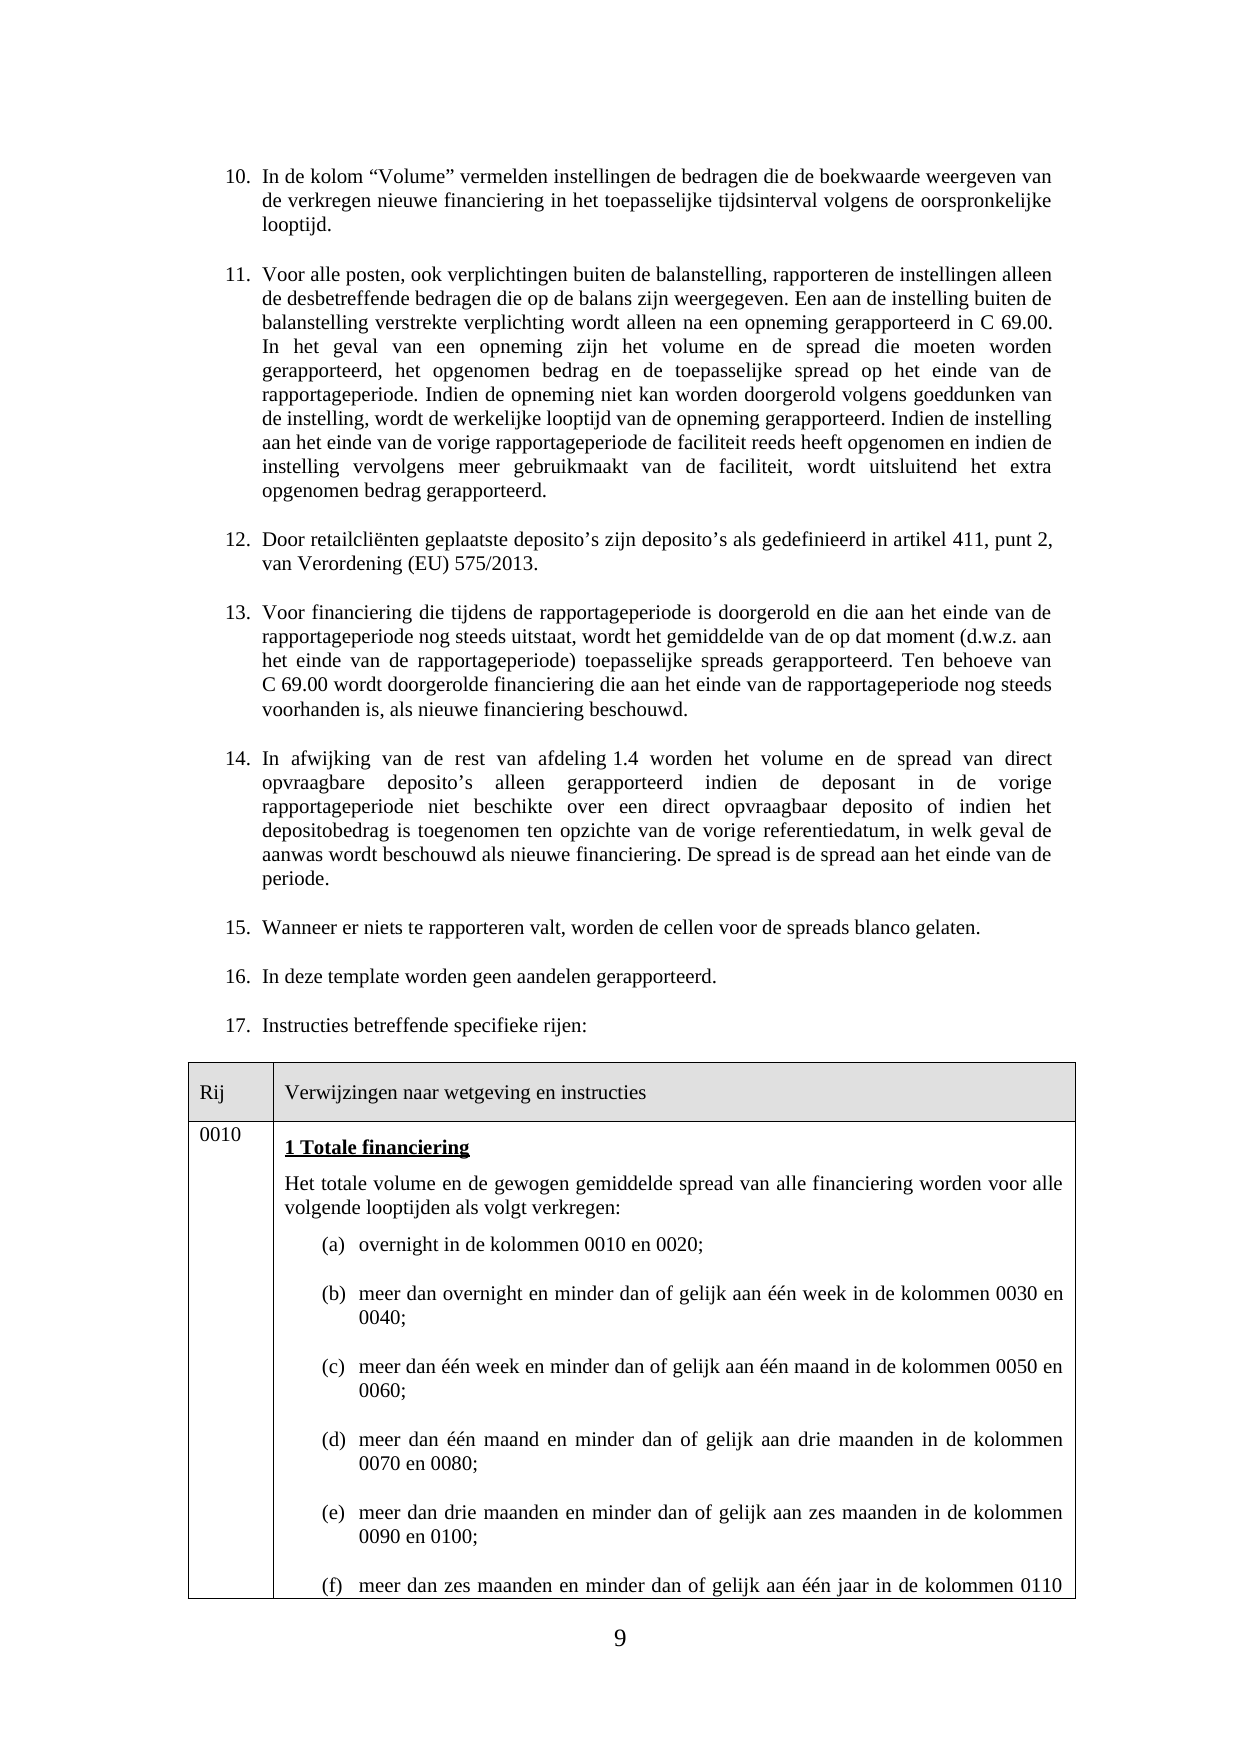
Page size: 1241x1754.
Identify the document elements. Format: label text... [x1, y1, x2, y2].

list In afwijking van de rest van afdeling 1.4 worden het volume en de spread van direct opvraagbare deposito’s alleen gerapporteerd indien de deposant in de vorige rapportageperiode niet beschikte over een direct opvraagbaar deposito of indien het depositobedrag is toegenomen ten opzichte van de vorige referentiedatum, in welk geval de aanwas wordt beschouwd als nieuwe financiering. De spread is de spread aan het einde van de periode. [225, 746, 1053, 890]
list Wanneer er niets te rapporteren valt, worden de cellen voor de spreads blanco gelaten. [225, 915, 1053, 939]
table_cell 0010 [189, 1122, 273, 1597]
list In deze template worden geen aandelen gerapporteerd. [225, 964, 1053, 988]
list Voor financiering die tijdens de rapportageperiode is doorgerold en die aan het einde van de rapportageperiode nog steeds uitstaat, wordt het gemiddelde van de op dat moment (d.w.z. aan het einde van de rapportageperiode) toepasselijke spreads gerapporteerd. Ten behoeve van C 69.00 wordt doorgerolde financiering die aan het einde van de rapportageperiode nog steeds voorhanden is, als nieuwe financiering beschouwd. [225, 600, 1053, 721]
list Voor alle posten, ook verplichtingen buiten de balanstelling, rapporteren de instellingen alleen de desbetreffende bedragen die op de balans zijn weergegeven. Een aan de instelling buiten de balanstelling verstrekte verplichting wordt alleen na een opneming gerapporteerd in C 69.00. In het geval van een opneming zijn het volume en de spread die moeten worden gerapporteerd, het opgenomen bedrag en de toepasselijke spread op het einde van de rapportageperiode. Indien de opneming niet kan worden doorgerold volgens goeddunken van de instelling, wordt de werkelijke looptijd van de opneming gerapporteerd. Indien de instelling aan het einde van de vorige rapportageperiode de faciliteit reeds heeft opgenomen en indien de instelling vervolgens meer gebruikmaakt van de faciliteit, wordt uitsluitend het extra opgenomen bedrag gerapporteerd. [225, 261, 1053, 502]
list Door retailcliënten geplaatste deposito’s zijn deposito’s als gedefinieerd in artikel 411, punt 2, van Verordening (EU) 575/2013. [225, 527, 1053, 575]
list Instructies betreffende specifieke rijen: [225, 1013, 1053, 1037]
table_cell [274, 1122, 1075, 1597]
table_header Verwijzingen naar wetgeving en instructies [274, 1063, 1075, 1121]
table_header Rij [189, 1063, 273, 1121]
list In de kolom “Volume” vermelden instellingen de bedragen die de boekwaarde weergeven van de verkregen nieuwe financiering in het toepasselijke tijdsinterval volgens de oorspronkelijke looptijd. [225, 164, 1053, 236]
